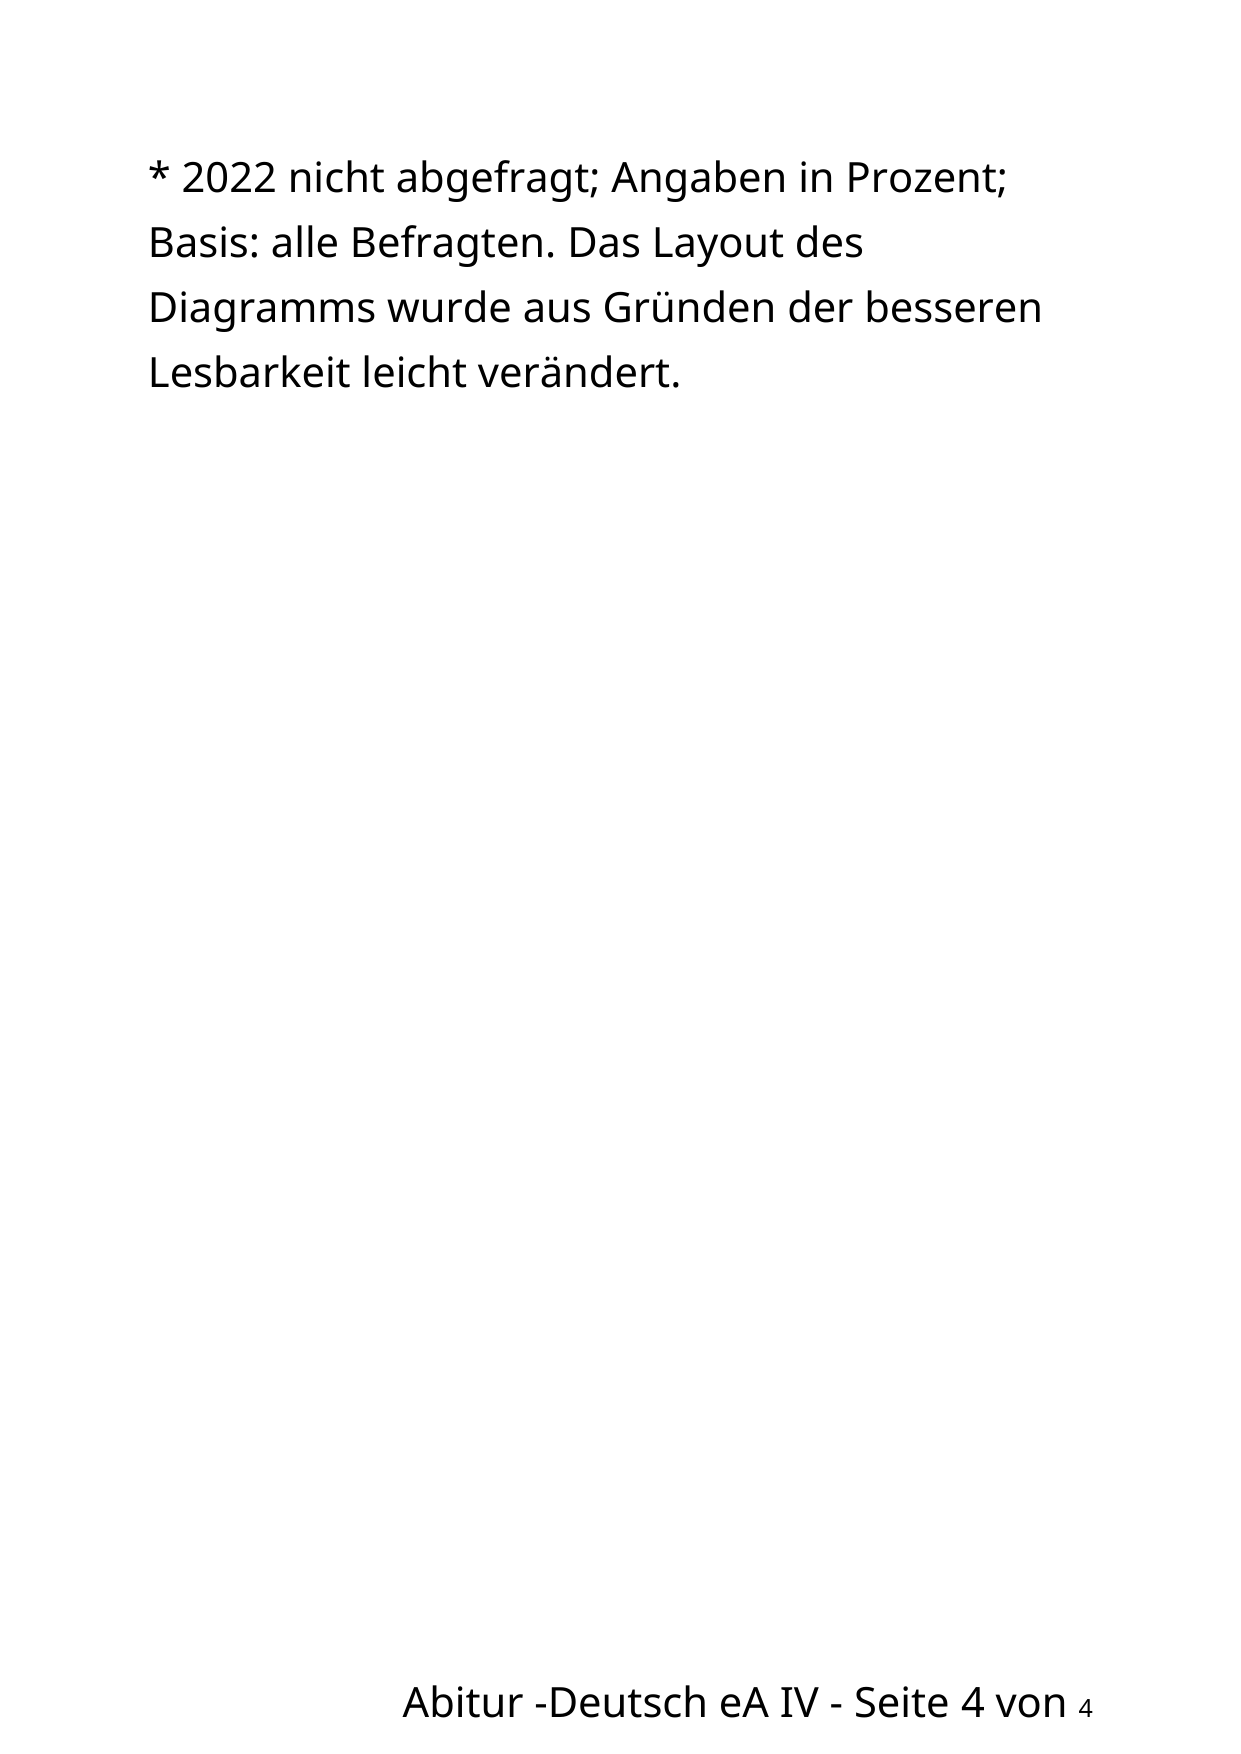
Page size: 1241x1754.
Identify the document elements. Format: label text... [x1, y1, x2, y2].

text * 2022 nicht abgefragt; Angaben in Prozent; Basis: alle Befragten. Das Layout des Diagramms wurde aus Gründen der besseren Lesbarkeit leicht verändert. [148, 148, 1092, 400]
